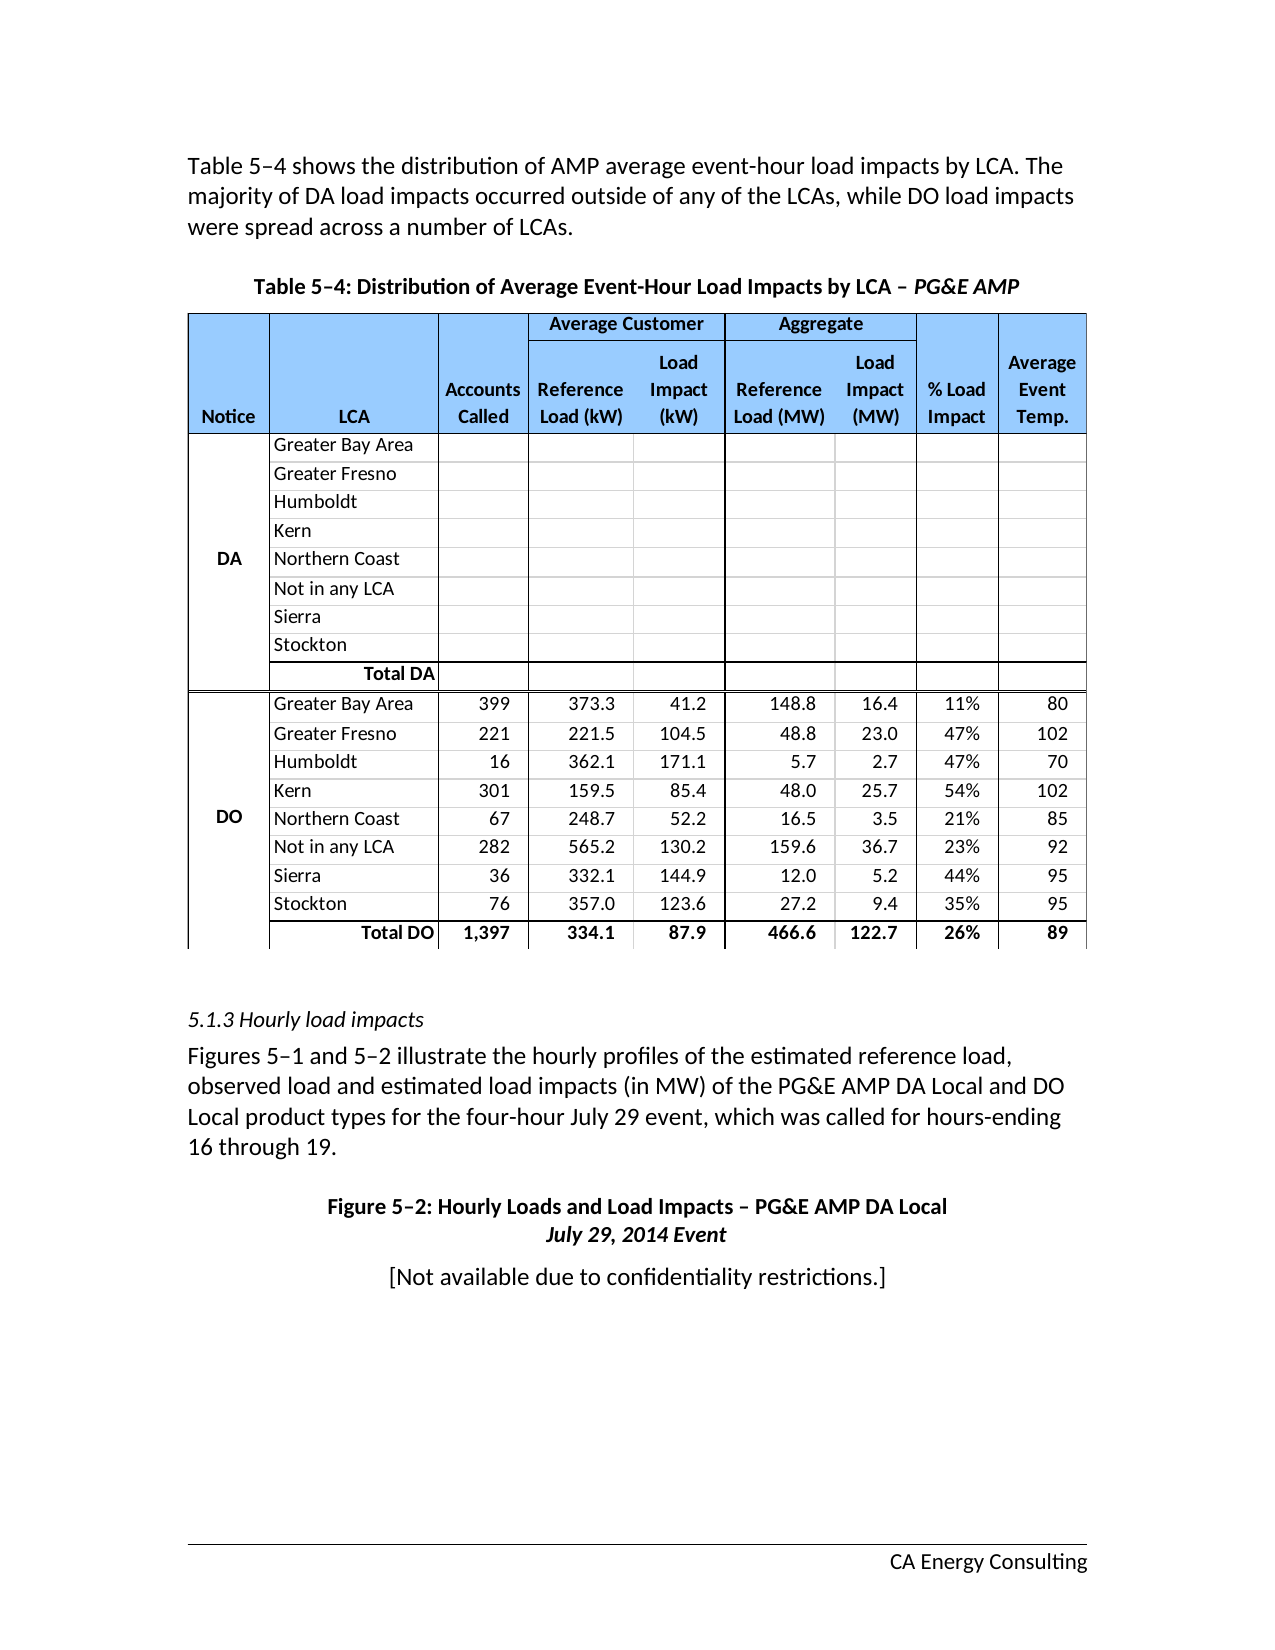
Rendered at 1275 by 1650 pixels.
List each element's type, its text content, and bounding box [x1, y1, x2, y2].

text Table 5–4 shows the distribution of AMP average event-hour load impacts by LCA. The majority of DA load impacts occurred outside of any of the LCAs, while DO load impacts were spread across a number of LCAs. [187, 150, 1087, 242]
text Figures 5–1 and 5–2 illustrate the hourly profiles of the estimated reference load, observed load and estimated load impacts (in MW) of the PG&E AMP DA Local and DO Local product types for the four-hour July 29 event, which was called for hours-ending 16 through 19. [187, 1040, 1087, 1162]
text Table 5–4: Distribution of Average Event-Hour Load Impacts by LCA – PG&E AMP [187, 272, 1087, 300]
subtitle 5.1.3 Hourly load impacts [187, 1006, 1087, 1033]
text [Not available due to confidentiality restrictions.] [187, 1261, 1087, 1291]
